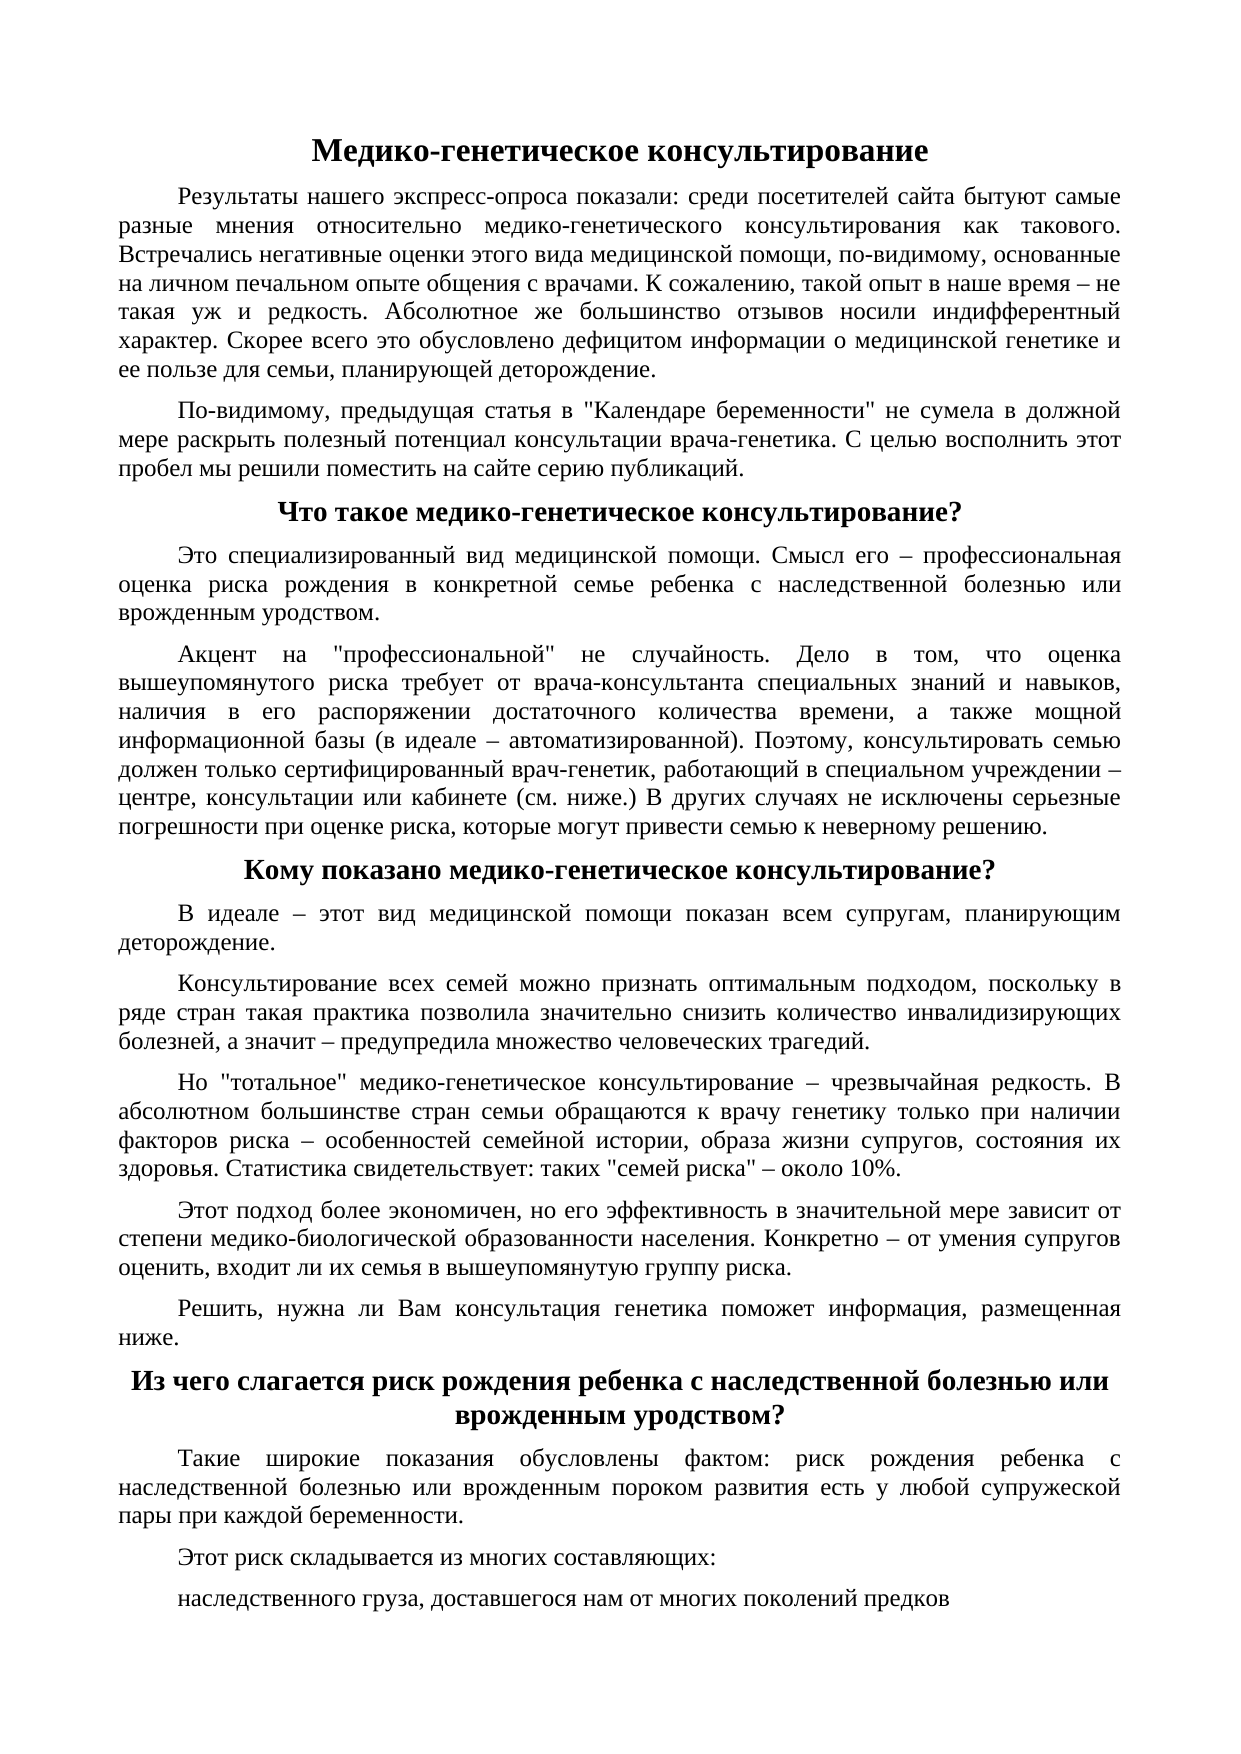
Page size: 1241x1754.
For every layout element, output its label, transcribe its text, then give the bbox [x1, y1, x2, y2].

text Решить, нужна ли Вам консультация генетика поможет информация, размещенная ниже. [118, 1293, 1122, 1351]
text Медико-генетическое консультирование [118, 131, 1122, 169]
text По-видимому, предыдущая статья в "Календаре беременности" не сумела в должной мере раскрыть полезный потенциал консультации врача-генетика. С целью восполнить этот пробел мы решили поместить на сайте серию публикаций. [118, 395, 1122, 481]
text Но "тотальное" медико-генетическое консультирование – чрезвычайная редкость. В абсолютном большинстве стран семьи обращаются к врачу генетику только при наличии факторов риска – особенностей семейной истории, образа жизни супругов, состояния их здоровья. Статистика свидетельствует: таких "семей риска" – около 10%. [118, 1067, 1122, 1182]
text Консультирование всех семей можно признать оптимальным подходом, поскольку в ряде стран такая практика позволила значительно снизить количество инвалидизирующих болезней, а значит – предупредила множество человеческих трагедий. [118, 968, 1122, 1055]
text Этот подход более экономичен, но его эффективность в значительной мере зависит от степени медико-биологической образованности населения. Конкретно – от умения супругов оценить, входит ли их семья в вышеупомянутую группу риска. [118, 1195, 1122, 1281]
text наследственного груза, доставшегося нам от многих поколений предков [118, 1583, 1122, 1612]
text Этот риск складывается из многих составляющих: [118, 1542, 1122, 1571]
text Это специализированный вид медицинской помощи. Смысл его – профессиональная оценка риска рождения в конкретной семье ребенка с наследственной болезнью или врожденным уродством. [118, 540, 1122, 626]
text Кому показано медико-генетическое консультирование? [118, 852, 1122, 886]
text Акцент на "профессиональной" не случайность. Дело в том, что оценка вышеупомянутого риска требует от врача-консультанта специальных знаний и навыков, наличия в его распоряжении достаточного количества времени, а также мощной информационной базы (в идеале – автоматизированной). Поэтому, консультировать семью должен только сертифицированный врач-генетик, работающий в специальном учреждении – центре, консультации или кабинете (см. ниже.) В других случаях не исключены серьезные погрешности при оценке риска, которые могут привести семью к неверному решению. [118, 639, 1122, 840]
text Из чего слагается риск рождения ребенка с наследственной болезнью или врожденным уродством? [118, 1363, 1122, 1431]
text В идеале – этот вид медицинской помощи показан всем супругам, планирующим деторождение. [118, 898, 1122, 956]
text Что такое медико-генетическое консультирование? [118, 494, 1122, 527]
text Результаты нашего экспресс-опроса показали: среди посетителей сайта бытуют самые разные мнения относительно медико-генетического консультирования как такового. Встречались негативные оценки этого вида медицинской помощи, по-видимому, основанные на личном печальном опыте общения с врачами. К сожалению, такой опыт в наше время – не такая уж и редкость. Абсолютное же большинство отзывов носили индифферентный характер. Скорее всего это обусловлено дефицитом информации о медицинской генетике и ее пользе для семьи, планирующей деторождение. [118, 181, 1122, 383]
text Такие широкие показания обусловлены фактом: риск рождения ребенка с наследственной болезнью или врожденным пороком развития есть у любой супружеской пары при каждой беременности. [118, 1443, 1122, 1529]
